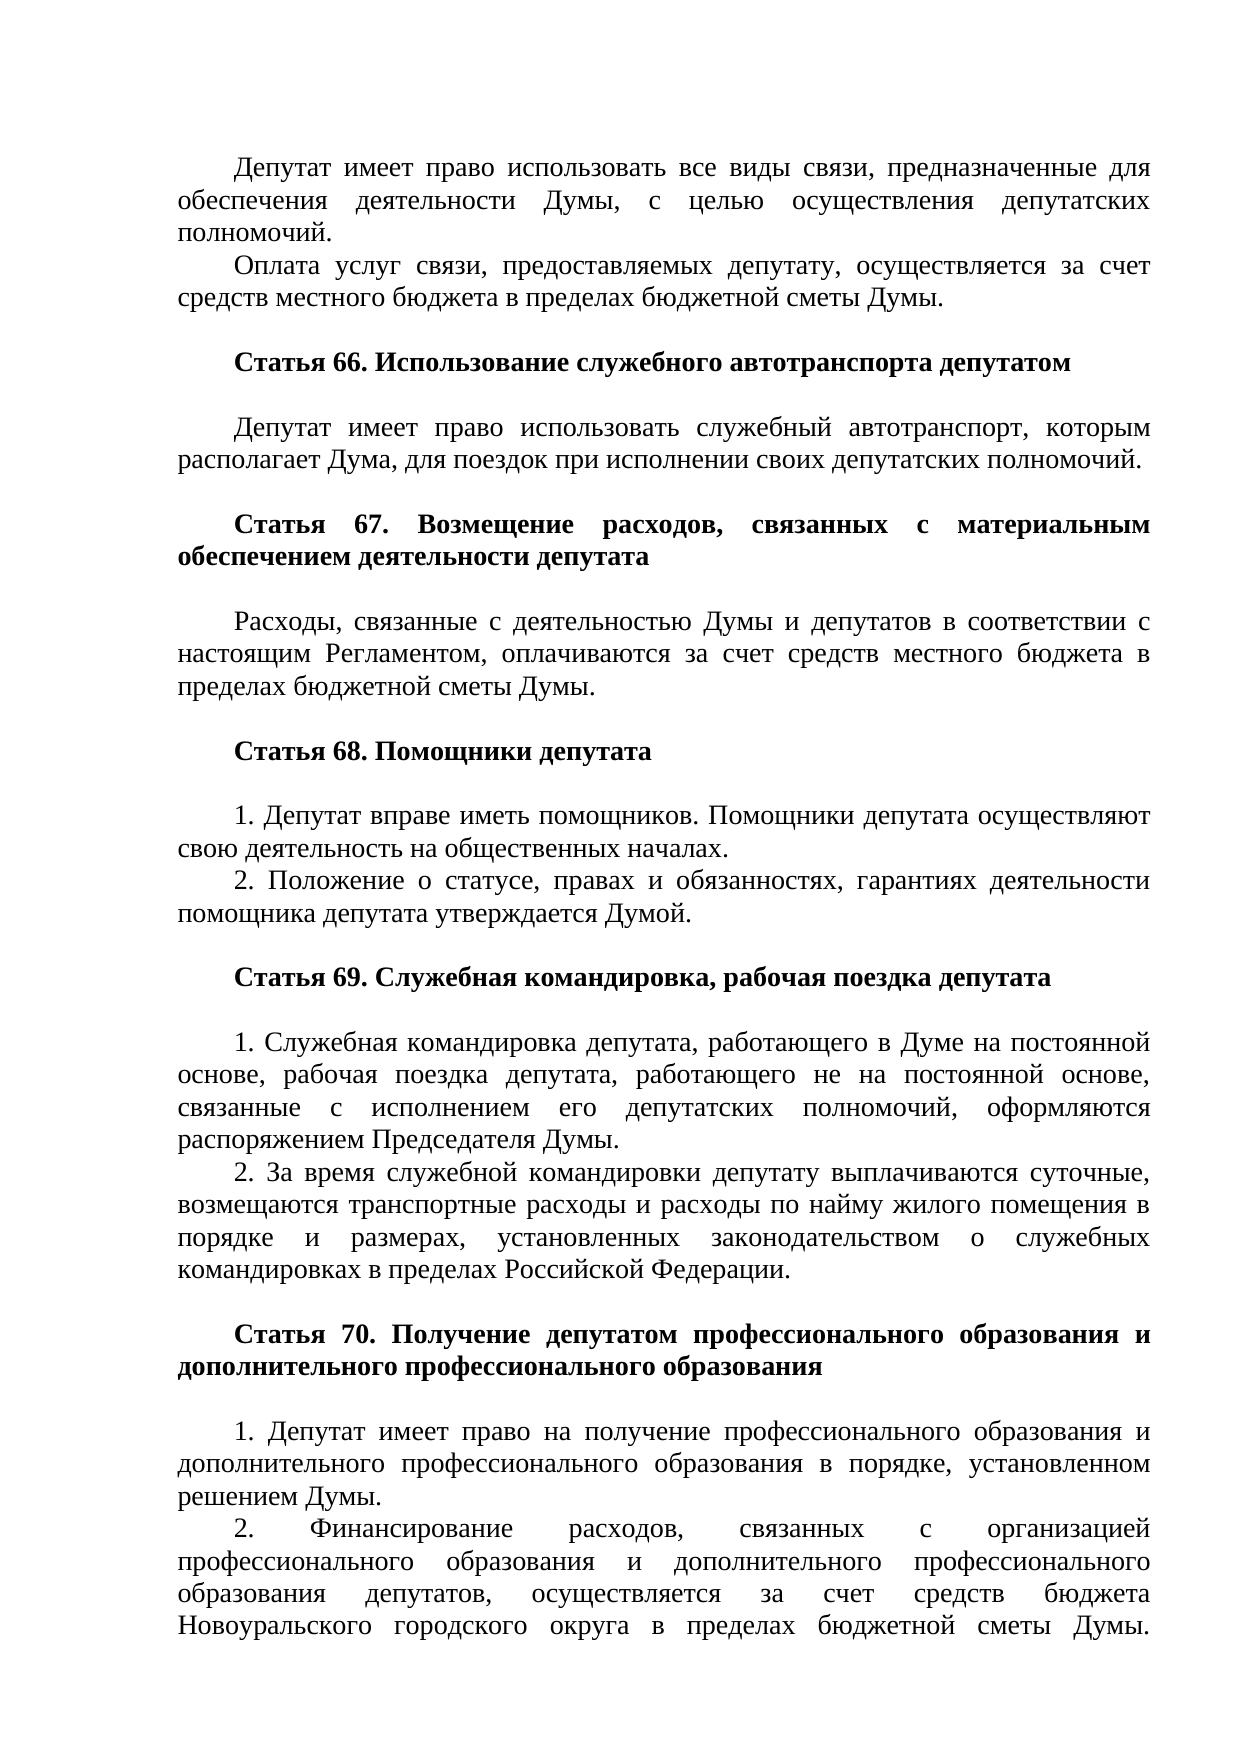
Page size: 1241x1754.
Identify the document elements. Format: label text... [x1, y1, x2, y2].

text Депутат имеет право использовать все виды связи, предназначенные для обеспечения деятельности Думы, с целью осуществления депутатских полномочий. [177, 151, 1152, 248]
text 1. Депутат имеет право на получение профессионального образования и дополнительного профессионального образования в порядке, установленном решением Думы. [177, 1414, 1152, 1511]
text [177, 1511, 1152, 1641]
text Расходы, связанные с деятельностью Думы и депутатов в соответствии с настоящим Регламентом, оплачиваются за счет средств местного бюджета в пределах бюджетной сметы Думы. [177, 604, 1152, 701]
text 1. Служебная командировка депутата, работающего в Думе на постоянной основе, рабочая поездка депутата, работающего не на постоянной основе, связанные с исполнением его депутатских полномочий, оформляются распоряжением Председателя Думы. [177, 1025, 1152, 1155]
text 2. Положение о статусе, правах и обязанностях, гарантиях деятельности помощника депутата утверждается Думой. [177, 863, 1152, 928]
text Статья 66. Использование служебного автотранспорта депутатом [177, 345, 1152, 377]
text Статья 68. Помощники депутата [177, 734, 1152, 766]
text Статья 69. Служебная командировка, рабочая поездка депутата [177, 960, 1152, 993]
text Статья 67. Возмещение расходов, связанных с материальным обеспечением деятельности депутата [177, 507, 1152, 572]
text Оплата услуг связи, предоставляемых депутату, осуществляется за счет средств местного бюджета в пределах бюджетной сметы Думы. [177, 248, 1152, 312]
text Статья 70. Получение депутатом профессионального образования и дополнительного профессионального образования [177, 1317, 1152, 1382]
text 1. Депутат вправе иметь помощников. Помощники депутата осуществляют свою деятельность на общественных началах. [177, 798, 1152, 863]
text Депутат имеет право использовать служебный автотранспорт, которым располагает Дума, для поездок при исполнении своих депутатских полномочий. [177, 410, 1152, 474]
text 2. За время служебной командировки депутату выплачиваются суточные, возмещаются транспортные расходы и расходы по найму жилого помещения в порядке и размерах, установленных законодательством о служебных командировках в пределах Российской Федерации. [177, 1155, 1152, 1284]
